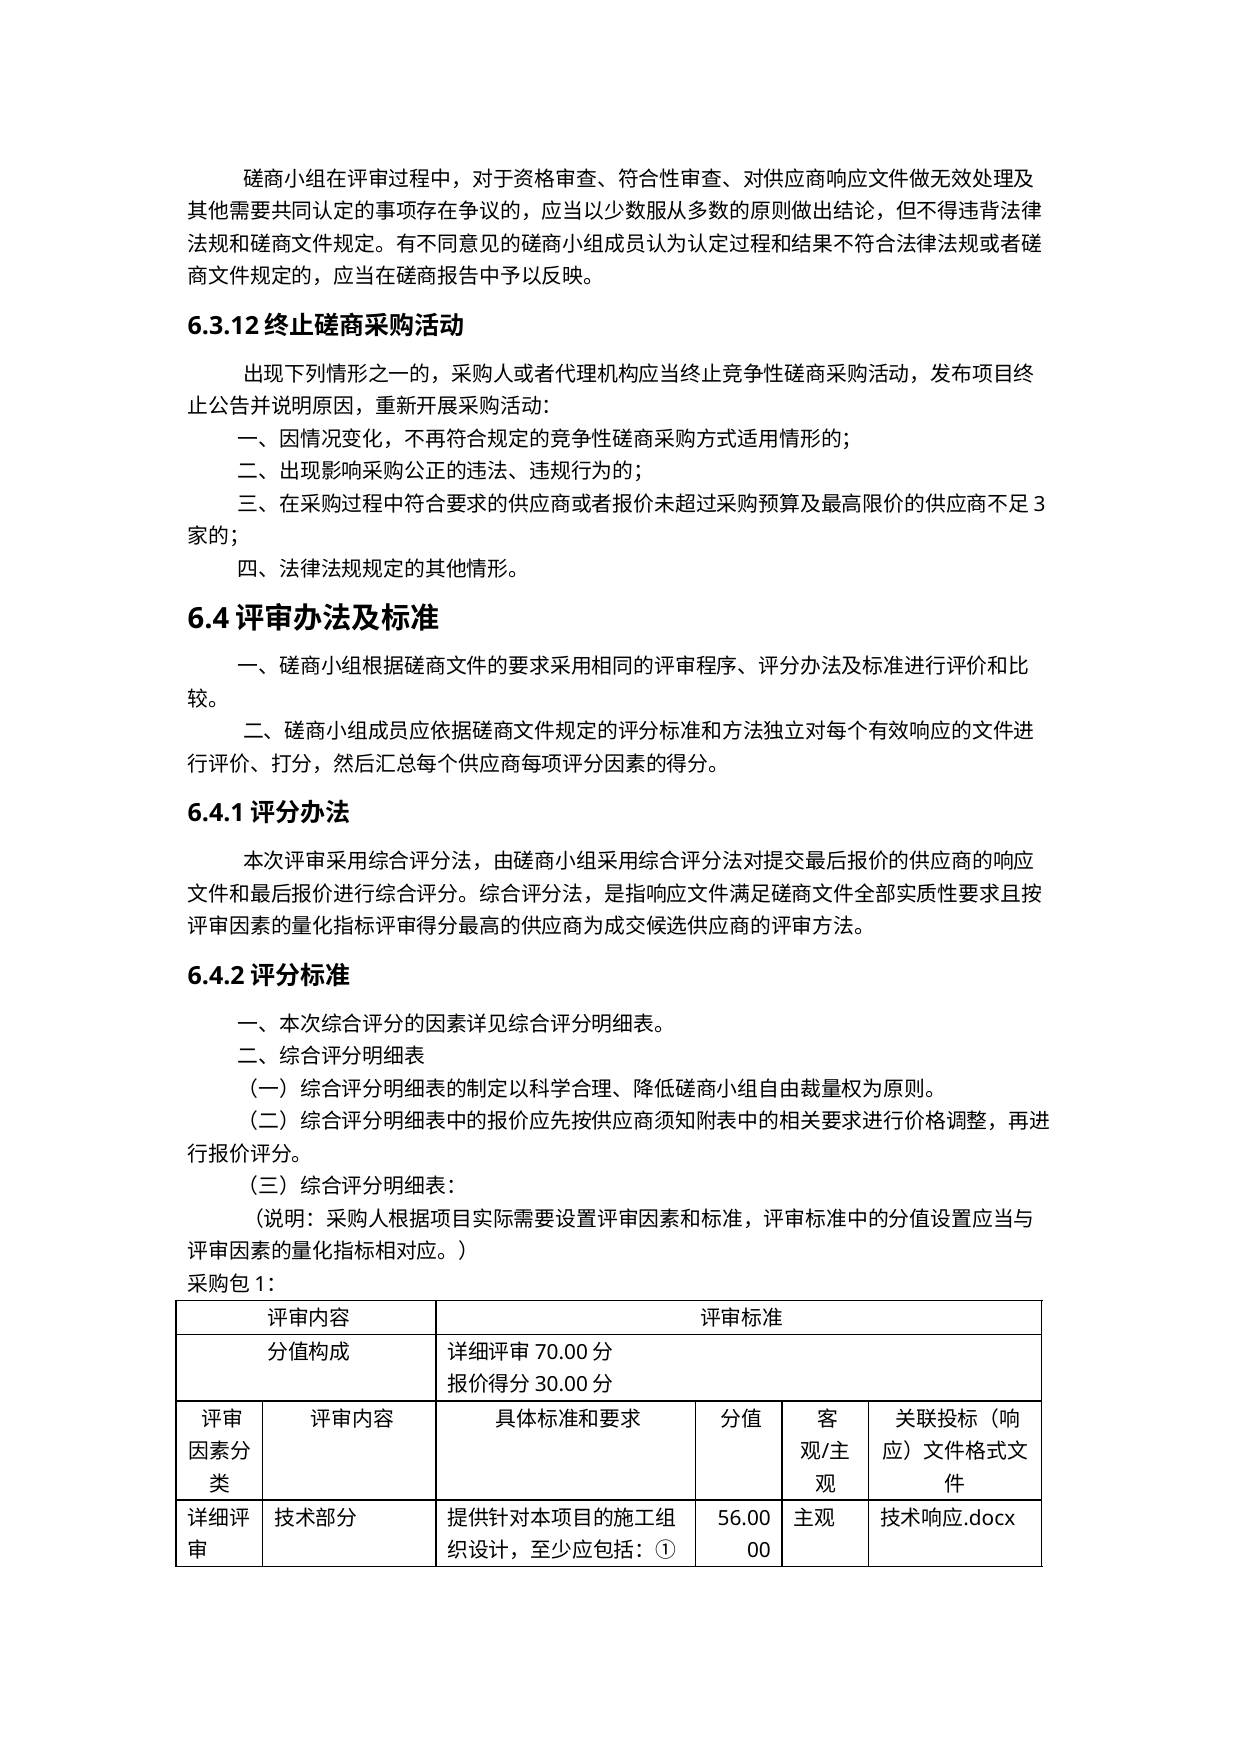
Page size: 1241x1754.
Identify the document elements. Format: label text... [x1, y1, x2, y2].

text 四、法律法规规定的其他情形。 [187, 552, 1053, 584]
text 一、本次综合评分的因素详见综合评分明细表。 [187, 1007, 1053, 1039]
text 出现下列情形之一的，采购人或者代理机构应当终止竞争性磋商采购活动，发布项目终止公告并说明原因，重新开展采购活动： [187, 357, 1053, 422]
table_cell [437, 1501, 695, 1566]
text 三、在采购过程中符合要求的供应商或者报价未超过采购预算及最高限价的供应商不足3家的； [187, 487, 1053, 552]
table_cell 分值构成 [177, 1335, 435, 1400]
text 磋商小组在评审过程中，对于资格审查、符合性审查、对供应商响应文件做无效处理及其他需要共同认定的事项存在争议的，应当以少数服从多数的原则做出结论，但不得违背法律法规和磋商文件规定。有不同意见的磋商小组成员认为认定过程和结果不符合法律法规或者磋商文件规定的，应当在磋商报告中予以反映。 [187, 162, 1053, 292]
table_cell 评审内容 [263, 1402, 435, 1499]
text （二）综合评分明细表中的报价应先按供应商须知附表中的相关要求进行价格调整，再进行报价评分。 [187, 1104, 1053, 1169]
table_cell 关联投标（响应）文件格式文件 [869, 1402, 1041, 1499]
table_cell 主观 [783, 1501, 868, 1566]
table_cell 具体标准和要求 [437, 1402, 695, 1499]
table_header 评审标准 [437, 1301, 1041, 1333]
table_cell 评审因素分类 [177, 1402, 262, 1499]
text 6.4.2评分标准 [187, 942, 1053, 1007]
text 6.4评审办法及标准 [187, 584, 1053, 649]
text 二、出现影响采购公正的违法、违规行为的； [187, 454, 1053, 487]
text （一）综合评分明细表的制定以科学合理、降低磋商小组自由裁量权为原则。 [187, 1072, 1053, 1104]
table_cell 技术响应.docx [869, 1501, 1041, 1566]
text 6.4.1评分办法 [187, 779, 1053, 844]
table_cell 详细评审70.00分 报价得分30.00分 [437, 1335, 1041, 1400]
table_header 评审内容 [177, 1301, 435, 1333]
table_cell 技术部分 [263, 1501, 435, 1566]
text 一、磋商小组根据磋商文件的要求采用相同的评审程序、评分办法及标准进行评价和比较。 [187, 649, 1053, 714]
text （三）综合评分明细表： [187, 1169, 1053, 1202]
table_cell 详细评审 [177, 1501, 262, 1566]
text 一、因情况变化，不再符合规定的竞争性磋商采购方式适用情形的； [187, 422, 1053, 454]
text 二、磋商小组成员应依据磋商文件规定的评分标准和方法独立对每个有效响应的文件进行评价、打分，然后汇总每个供应商每项评分因素的得分。 [187, 714, 1053, 779]
table_cell 56.0000 [696, 1501, 781, 1566]
text （说明：采购人根据项目实际需要设置评审因素和标准，评审标准中的分值设置应当与评审因素的量化指标相对应。） [187, 1202, 1053, 1267]
table_cell 分值 [696, 1402, 781, 1499]
text 采购包1： [187, 1267, 1053, 1299]
text 二、综合评分明细表 [187, 1039, 1053, 1072]
table_cell 客观/主观 [783, 1402, 868, 1499]
text 本次评审采用综合评分法，由磋商小组采用综合评分法对提交最后报价的供应商的响应文件和最后报价进行综合评分。综合评分法，是指响应文件满足磋商文件全部实质性要求且按评审因素的量化指标评审得分最高的供应商为成交候选供应商的评审方法。 [187, 844, 1053, 942]
text 6.3.12终止磋商采购活动 [187, 292, 1053, 357]
